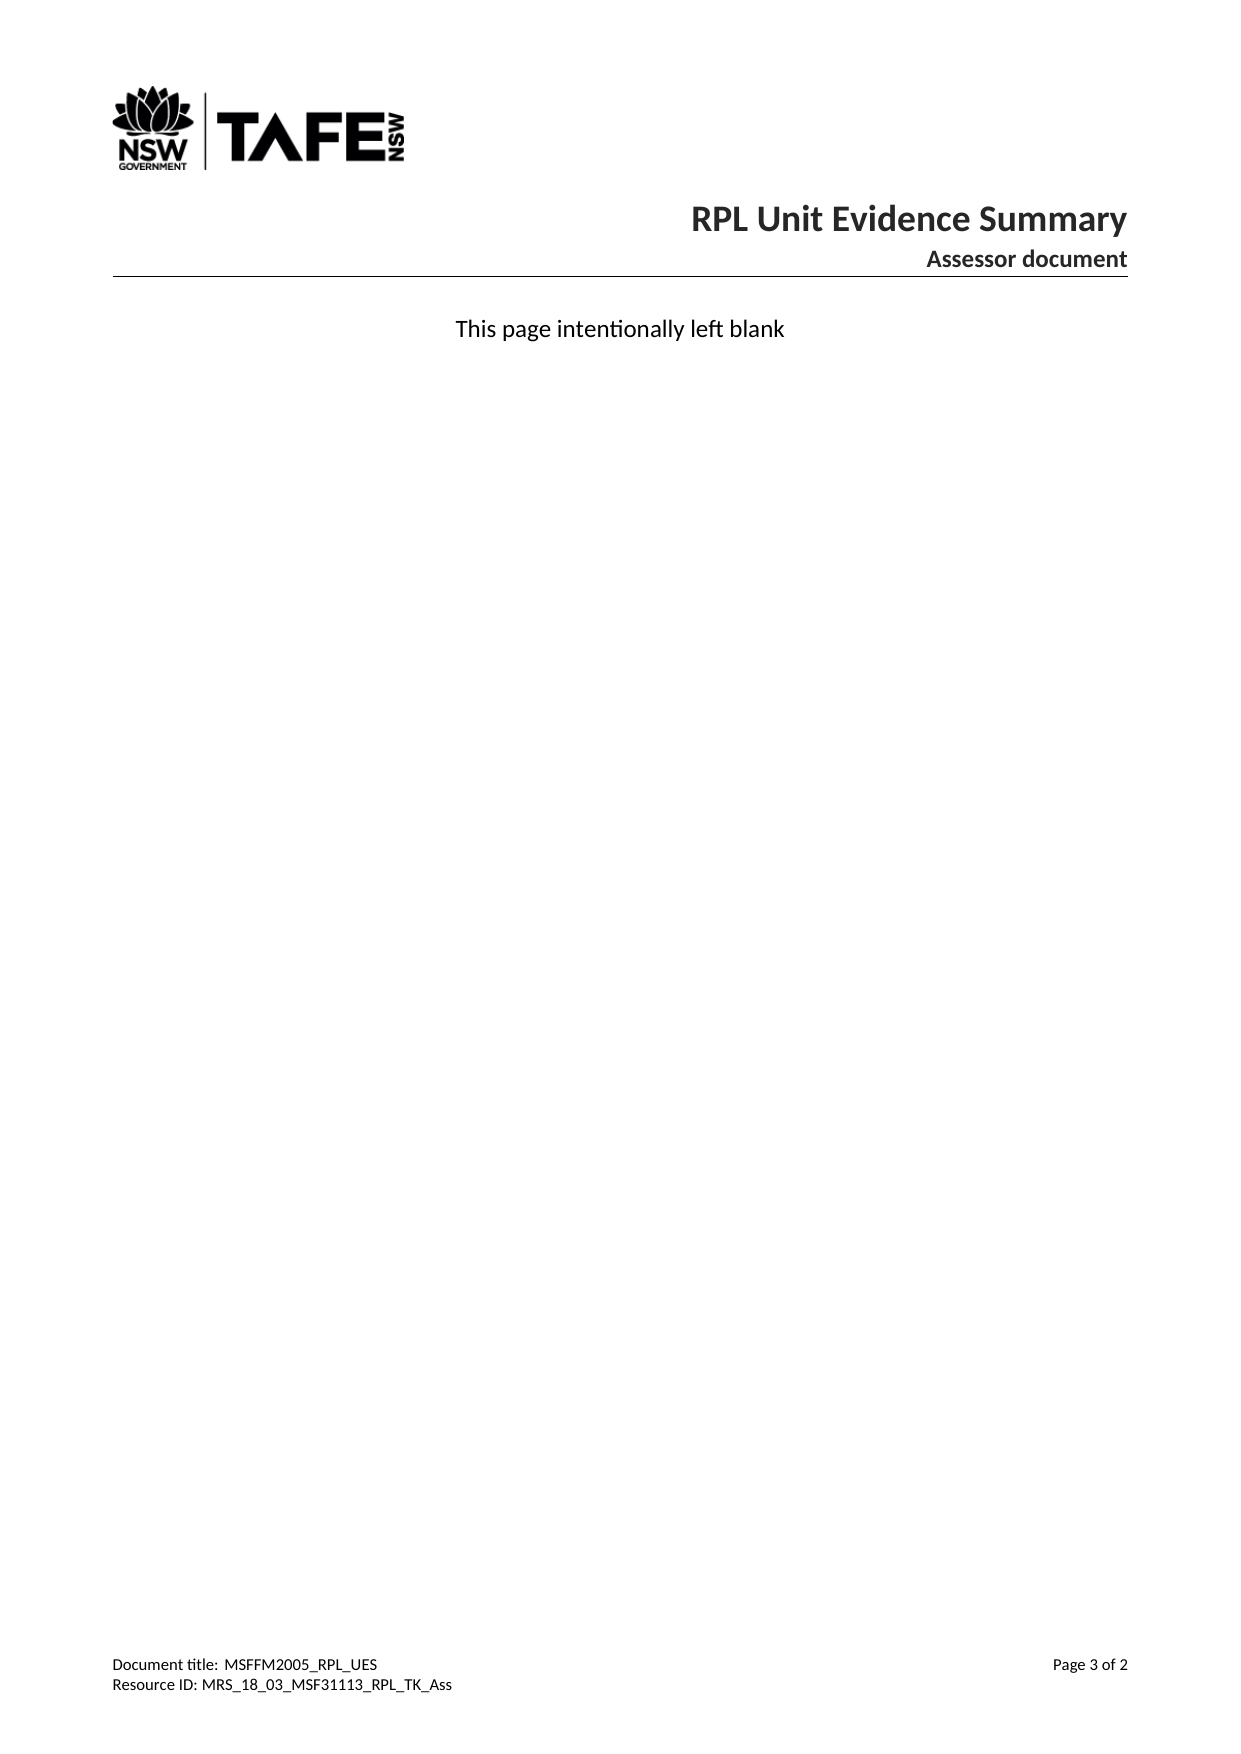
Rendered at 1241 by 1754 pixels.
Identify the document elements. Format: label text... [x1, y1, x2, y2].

picture [112, 86, 404, 170]
text This page intentionally left blank [112, 310, 1128, 343]
